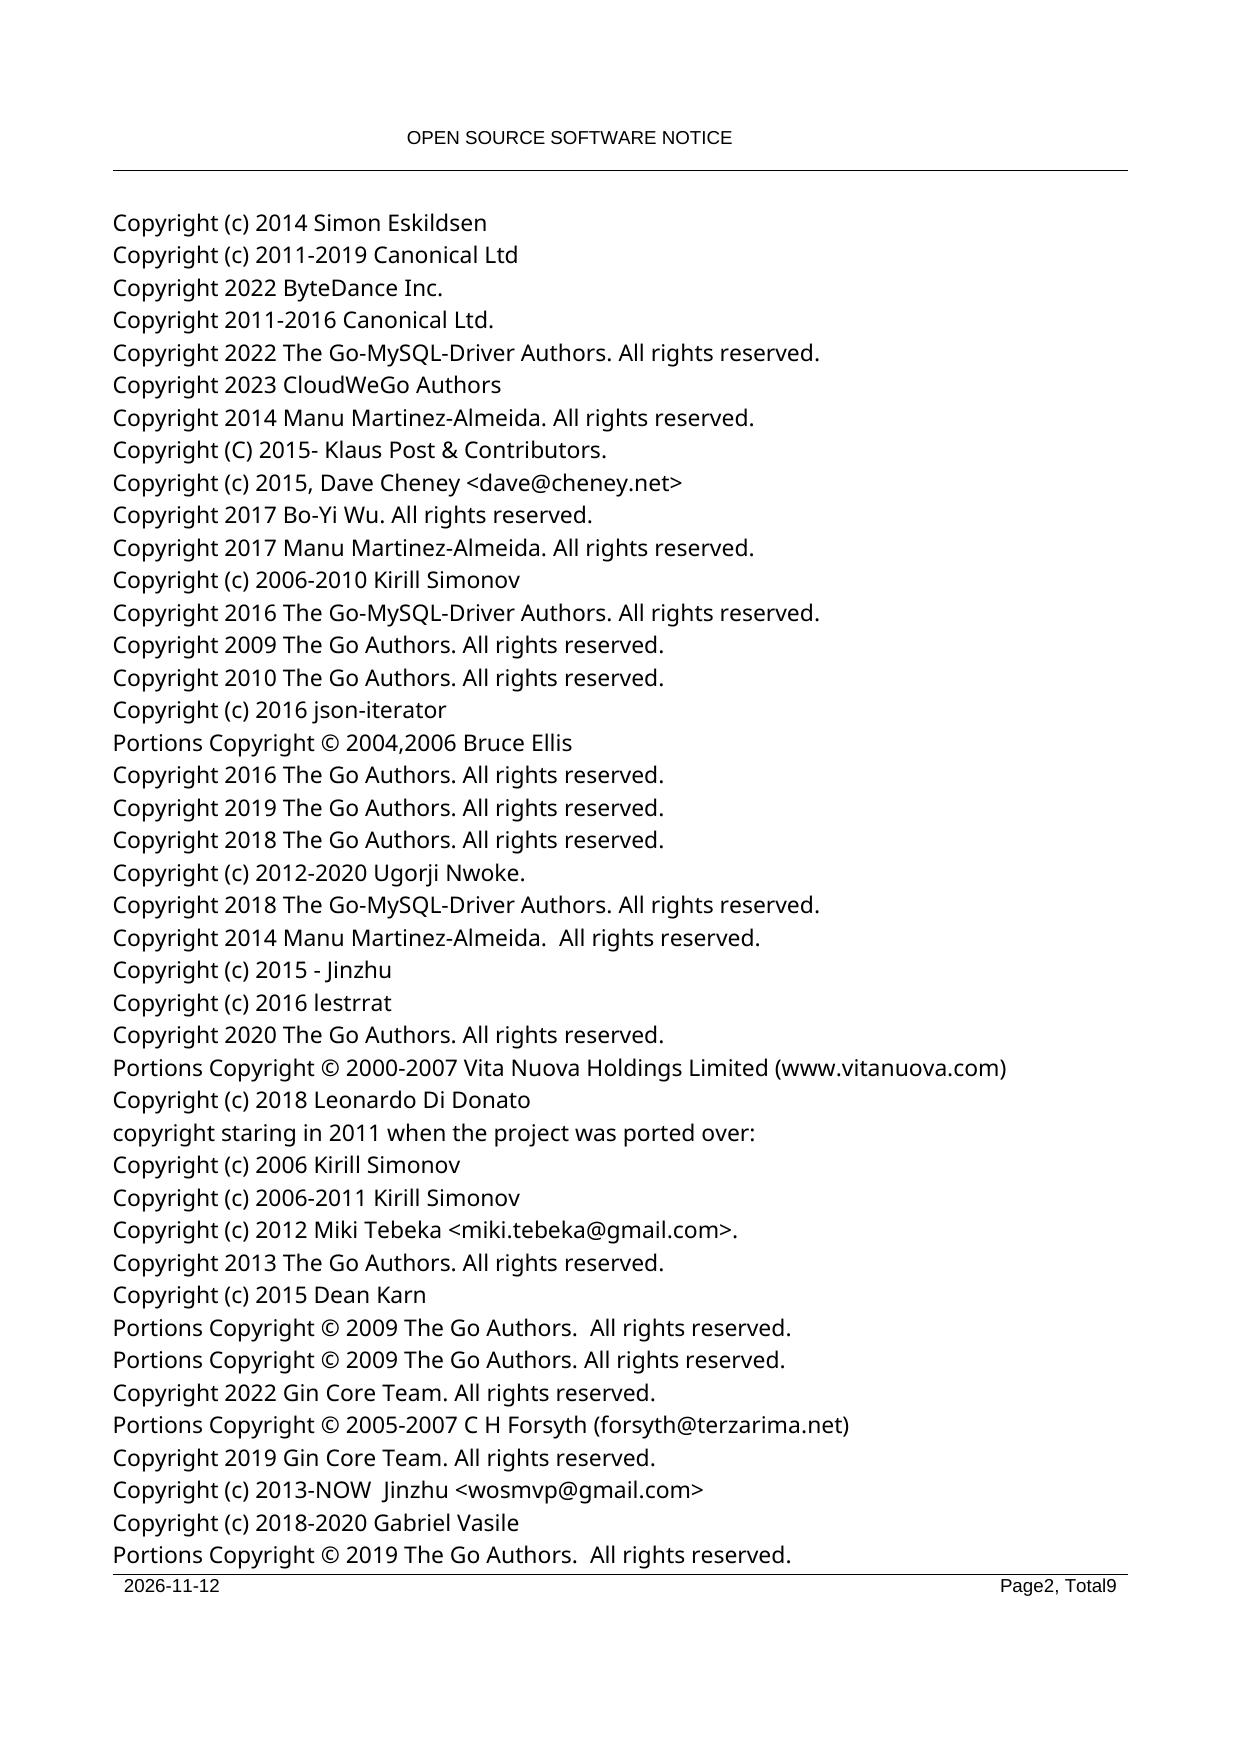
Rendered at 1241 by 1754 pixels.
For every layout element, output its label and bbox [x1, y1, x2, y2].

text [112, 206, 1128, 1571]
